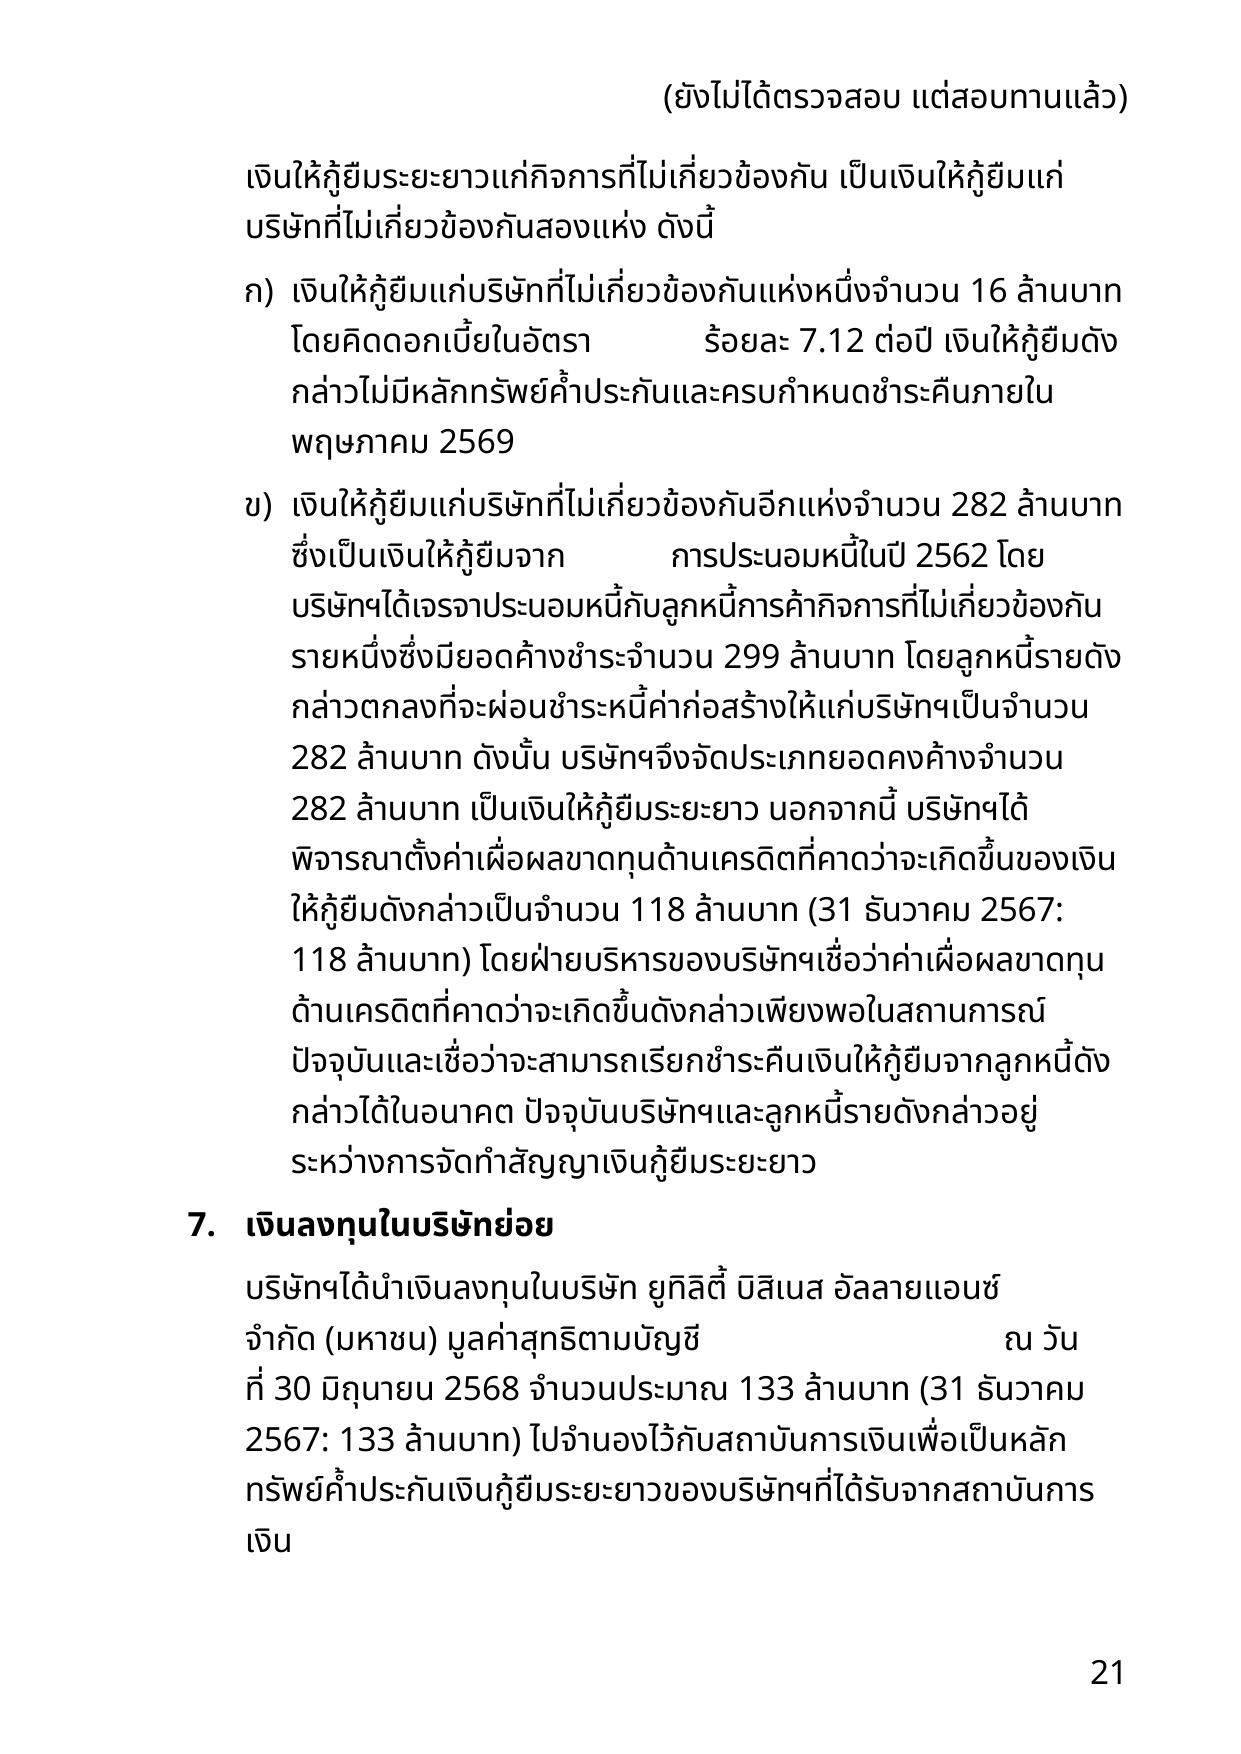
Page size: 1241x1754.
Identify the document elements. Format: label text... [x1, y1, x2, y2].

text บริษัทฯได้นำเงินลงทุนในบริษัท ยูทิลิตี้ บิสิเนส อัลลายแอนซ์ จำกัด (มหาชน) มูลค่าสุทธิตามบัญชี ณ วันที่ 30 มิถุนายน 2568 จำนวนประมาณ 133 ล้านบาท (31 ธันวาคม 2567: 133 ล้านบาท) ไปจำนองไว้กับสถาบันการเงินเพื่อเป็นหลักทรัพย์ค้ำประกันเงินกู้ยืมระยะยาวของบริษัทฯที่ได้รับจากสถาบันการเงิน [244, 1264, 1128, 1567]
list เงินให้กู้ยืมแก่บริษัทที่ไม่เกี่ยวข้องกันอีกแห่งจำนวน 282 ล้านบาท ซึ่งเป็นเงินให้กู้ยืมจาก การประนอมหนี้ในปี 2562 โดยบริษัทฯได้เจรจาประนอมหนี้กับลูกหนี้การค้ากิจการที่ไม่เกี่ยวข้องกันรายหนึ่งซึ่งมียอดค้างชำระจำนวน 299 ล้านบาท โดยลูกหนี้รายดังกล่าวตกลงที่จะผ่อนชำระหนี้ค่าก่อสร้างให้แก่บริษัทฯเป็นจำนวน 282 ล้านบาท ดังนั้น บริษัทฯจึงจัดประเภทยอดคงค้างจำนวน 282 ล้านบาท เป็นเงินให้กู้ยืมระยะยาว นอกจากนี้ บริษัทฯได้พิจารณาตั้งค่าเผื่อผลขาดทุนด้านเครดิตที่คาดว่าจะเกิดขึ้นของเงินให้กู้ยืมดังกล่าวเป็นจำนวน 118 ล้านบาท (31 ธันวาคม 2567: 118 ล้านบาท) โดยฝ่ายบริหารของบริษัทฯเชื่อว่าค่าเผื่อผลขาดทุนด้านเครดิตที่คาดว่าจะเกิดขึ้นดังกล่าวเพียงพอในสถานการณ์ปัจจุบันและเชื่อว่าจะสามารถเรียกชำระคืนเงินให้กู้ยืมจากลูกหนี้ดังกล่าวได้ในอนาคต ปัจจุบันบริษัทฯและลูกหนี้รายดังกล่าวอยู่ระหว่างการจัดทำสัญญาเงินกู้ยืมระยะยาว [244, 481, 1128, 1188]
text 7. เงินลงทุนในบริษัทย่อย [187, 1201, 1128, 1252]
list เงินให้กู้ยืมแก่บริษัทที่ไม่เกี่ยวข้องกันแห่งหนึ่งจำนวน 16 ล้านบาท โดยคิดดอกเบี้ยในอัตรา ร้อยละ 7.12 ต่อปี เงินให้กู้ยืมดังกล่าวไม่มีหลักทรัพย์ค้ำประกันและครบกำหนดชำระคืนภายในพฤษภาคม 2569 [244, 266, 1128, 469]
text เงินให้กู้ยืมระยะยาวแก่กิจการที่ไม่เกี่ยวข้องกัน เป็นเงินให้กู้ยืมแก่บริษัทที่ไม่เกี่ยวข้องกันสองแห่ง ดังนี้ [244, 153, 1128, 254]
